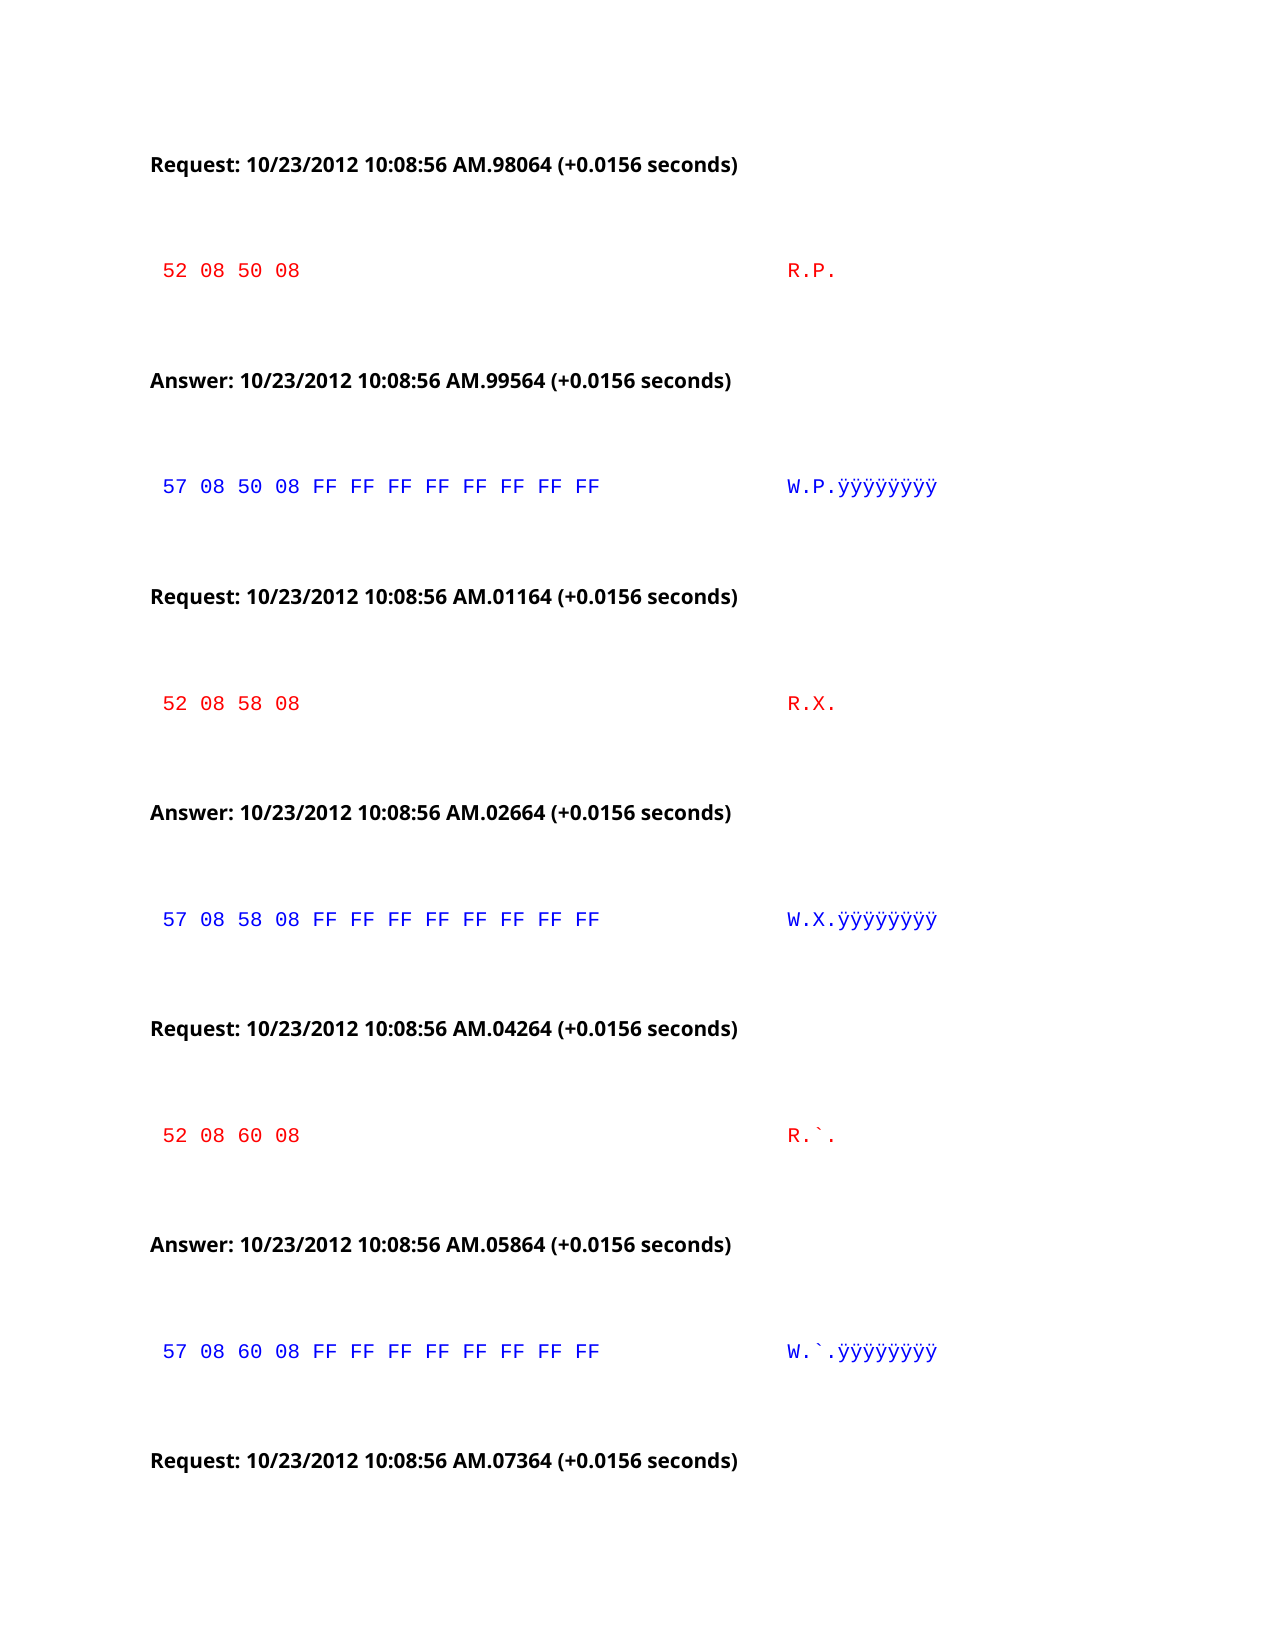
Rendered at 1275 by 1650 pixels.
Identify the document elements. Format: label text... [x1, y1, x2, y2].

text Answer: 10/23/2012 10:08:56 AM.02664 (+0.0156 seconds) [150, 798, 1125, 827]
text 57 08 50 08 FF FF FF FF FF FF FF FF W.P.ÿÿÿÿÿÿÿÿ [150, 476, 1125, 500]
text 57 08 58 08 FF FF FF FF FF FF FF FF W.X.ÿÿÿÿÿÿÿÿ [150, 908, 1125, 932]
text Request: 10/23/2012 10:08:56 AM.01164 (+0.0156 seconds) [150, 582, 1125, 611]
text Answer: 10/23/2012 10:08:56 AM.99564 (+0.0156 seconds) [150, 366, 1125, 394]
text 52 08 50 08 R.P. [150, 260, 1125, 284]
text 52 08 58 08 R.X. [150, 692, 1125, 716]
text 57 08 60 08 FF FF FF FF FF FF FF FF W.`.ÿÿÿÿÿÿÿÿ [150, 1341, 1125, 1364]
text Request: 10/23/2012 10:08:56 AM.04264 (+0.0156 seconds) [150, 1014, 1125, 1043]
text Request: 10/23/2012 10:08:56 AM.07364 (+0.0156 seconds) [150, 1446, 1125, 1475]
text 52 08 60 08 R.`. [150, 1124, 1125, 1148]
text Request: 10/23/2012 10:08:56 AM.98064 (+0.0156 seconds) [150, 150, 1125, 178]
text Answer: 10/23/2012 10:08:56 AM.05864 (+0.0156 seconds) [150, 1230, 1125, 1259]
